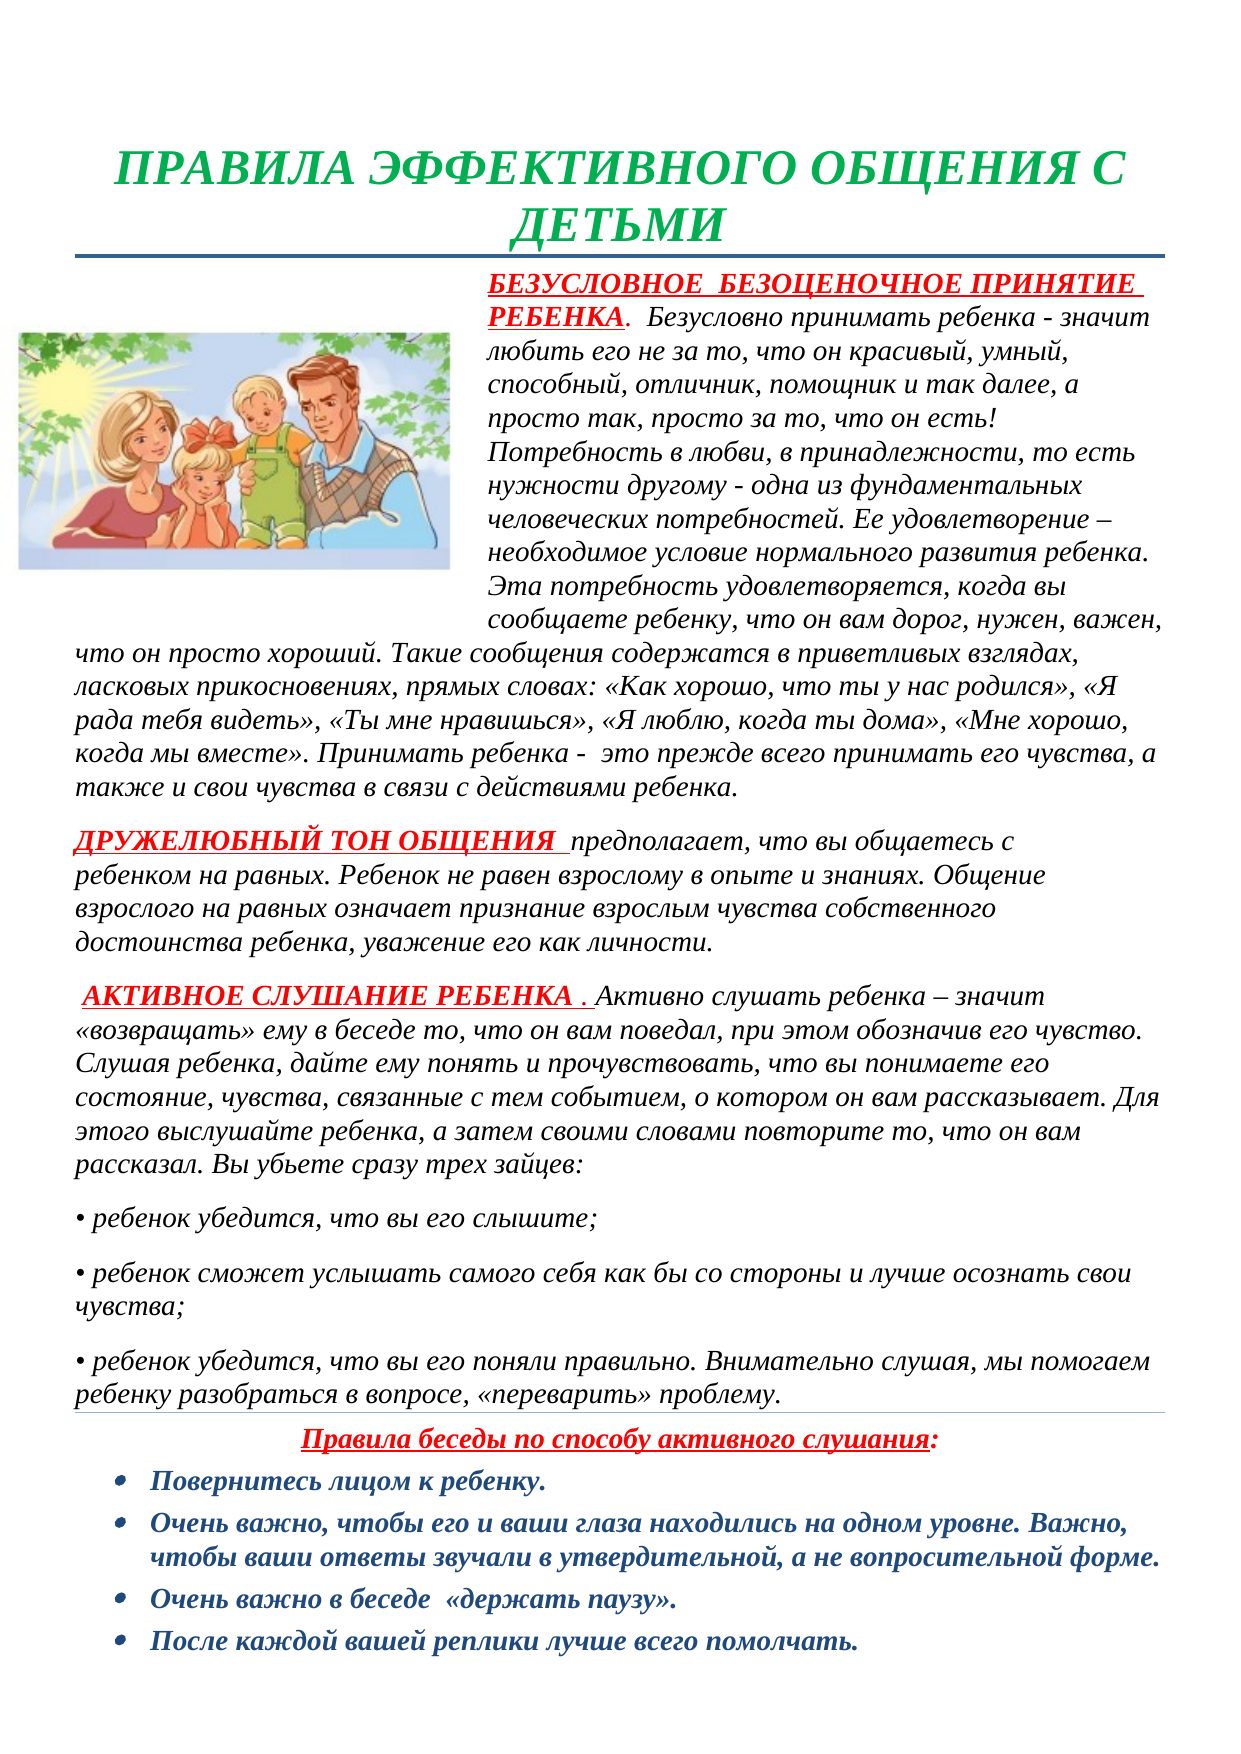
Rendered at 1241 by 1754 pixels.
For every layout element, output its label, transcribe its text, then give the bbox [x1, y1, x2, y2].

subtitle Дружелюбный тон общения предполагает, что вы общаетесь с ребенком на равных. Ребенок не равен взрослому в опыте и знаниях. Общение взрослого на равных означает признание взрослым чувства собственного достоинства ребенка, уважение его как личности. [75, 823, 1165, 958]
text Правила беседы по способу активного слушания: [75, 1421, 1165, 1455]
subtitle Правила эффективного общения с детьми [75, 137, 1165, 254]
text Безусловное безоценочное принятие ребенка. Безусловно принимать ребенка - значит любить его не за то, что он красивый, умный, способный, отличник, помощник и так далее, а просто так, просто за то, что он есть! Потребность в любви, в принадлежности, то есть нужности другому - одна из фундаментальных человеческих потребностей. Ее удовлетворение – необходимое условие нормального развития ребенка. Эта потребность удовлетворяется, когда вы сообщаете ребенку, что он вам дорог, нужен, важен, что он просто хороший. Такие сообщения содержатся в приветливых взглядах, ласковых прикосновениях, прямых словах: «Как хорошо, что ты у нас родился», «Я рада тебя видеть», «Ты мне нравишься», «Я люблю, когда ты дома», «Мне хорошо, когда мы вместе». Принимать ребенка - это прежде всего принимать его чувства, а также и свои чувства в связи с действиями ребенка. [75, 266, 1165, 803]
list Повернитесь лицом к ребенку. [112, 1463, 1165, 1497]
subtitle • ребенок сможет услышать самого себя как бы со стороны и лучше осознать свои чувства; [75, 1255, 1165, 1322]
list После каждой вашей реплики лучше всего помолчать. [112, 1623, 1165, 1656]
subtitle Активное слушание ребенка . Активно слушать ребенка – значит «возвращать» ему в беседе то, что он вам поведал, при этом обозначив его чувство. Слушая ребенка, дайте ему понять и прочувствовать, что вы понимаете его состояние, чувства, связанные с тем событием, о котором он вам рассказывает. Для этого выслушайте ребенка, а затем своими словами повторите то, что он вам рассказал. Вы убьете сразу трех зайцев: [75, 978, 1165, 1180]
picture [0, 276, 469, 628]
list Очень важно, чтобы его и ваши глаза находились на одном уровне. Важно, чтобы ваши ответы звучали в утвердительной, а не вопросительной форме. [112, 1505, 1165, 1572]
subtitle • ребенок убедится, что вы его слышите; [75, 1201, 1165, 1234]
list Очень важно в беседе «держать паузу». [112, 1581, 1165, 1614]
subtitle • ребенок убедится, что вы его поняли правильно. Внимательно слушая, мы помогаем ребенку разобраться в вопросе, «переварить» проблему. [75, 1343, 1165, 1412]
